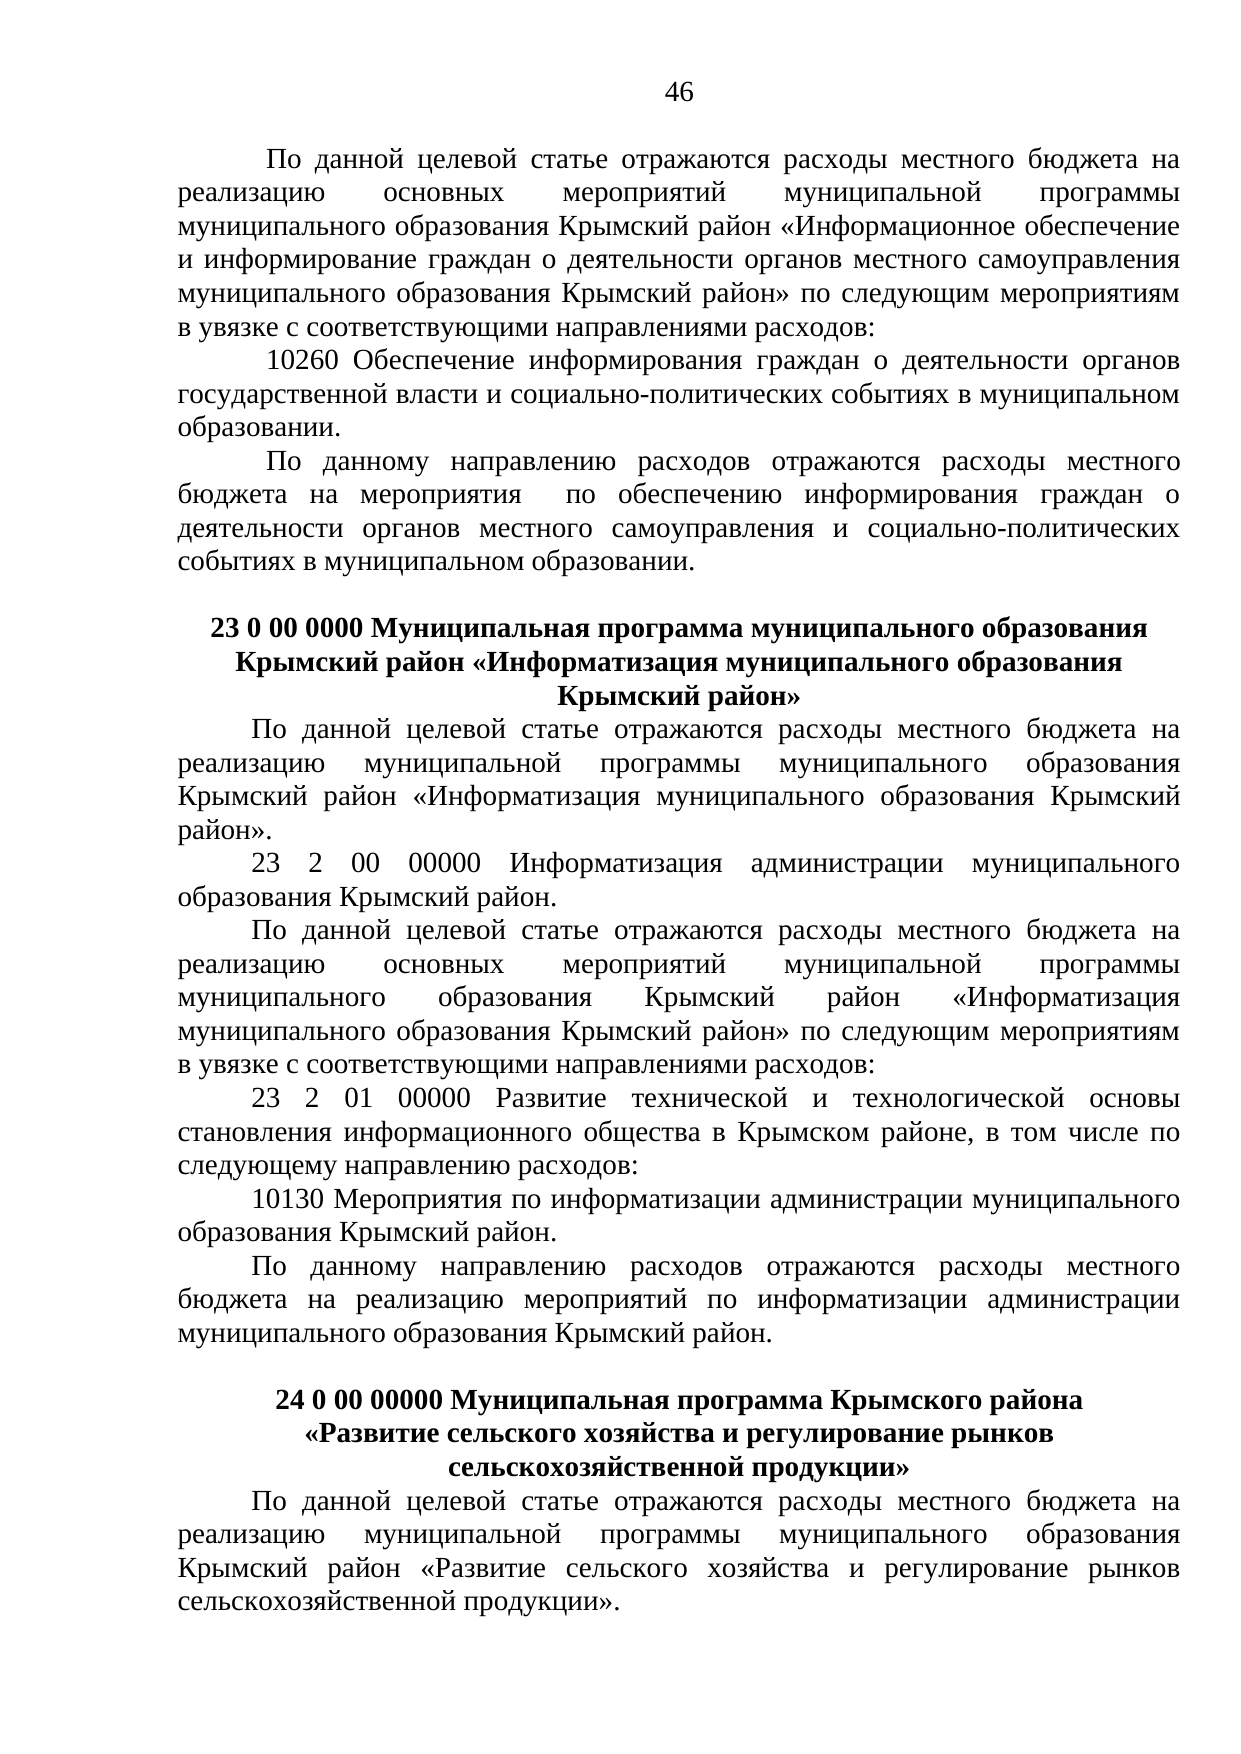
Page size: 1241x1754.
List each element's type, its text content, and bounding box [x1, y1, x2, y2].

text По данной целевой статье отражаются расходы местного бюджета на реализацию муниципальной программы муниципального образования Крымский район «Развитие сельского хозяйства и регулирование рынков сельскохозяйственной продукции». [177, 1483, 1181, 1617]
text Крымский район» [177, 678, 1181, 711]
text 23 0 00 0000 Муниципальная программа муниципального образования Крымский район «Информатизация муниципального образования [177, 611, 1181, 678]
text По данному направлению расходов отражаются расходы местного бюджета на мероприятия по обеспечению информирования граждан о деятельности органов местного самоуправления и социально-политических событиях в муниципальном образовании. [177, 443, 1181, 577]
text По данной целевой статье отражаются расходы местного бюджета на реализацию муниципальной программы муниципального образования Крымский район «Информатизация муниципального образования Крымский район». [177, 711, 1181, 845]
text По данному направлению расходов отражаются расходы местного бюджета на реализацию мероприятий по информатизации администрации муниципального образования Крымский район. [177, 1248, 1181, 1348]
text По данной целевой статье отражаются расходы местного бюджета на реализацию основных мероприятий муниципальной программы муниципального образования Крымский район «Информатизация муниципального образования Крымский район» по следующим мероприятиям в увязке с соответствующими направлениями расходов: [177, 912, 1181, 1080]
text По данной целевой статье отражаются расходы местного бюджета на реализацию основных мероприятий муниципальной программы муниципального образования Крымский район «Информационное обеспечение и информирование граждан о деятельности органов местного самоуправления муниципального образования Крымский район» по следующим мероприятиям в увязке с соответствующими направлениями расходов: [177, 141, 1181, 342]
text 24 0 00 00000 Муниципальная программа Крымского района [177, 1382, 1181, 1416]
text «Развитие сельского хозяйства и регулирование рынков сельскохозяйственной продукции» [177, 1416, 1181, 1483]
text 23 2 00 00000 Информатизация администрации муниципального образования Крымский район. [177, 845, 1181, 912]
text 10260 Обеспечение информирования граждан о деятельности органов государственной власти и социально-политических событиях в муниципальном образовании. [177, 342, 1181, 443]
text 23 2 01 00000 Развитие технической и технологической основы становления информационного общества в Крымском районе, в том числе по следующему направлению расходов: [177, 1080, 1181, 1181]
text 10130 Мероприятия по информатизации администрации муниципального образования Крымский район. [177, 1181, 1181, 1248]
